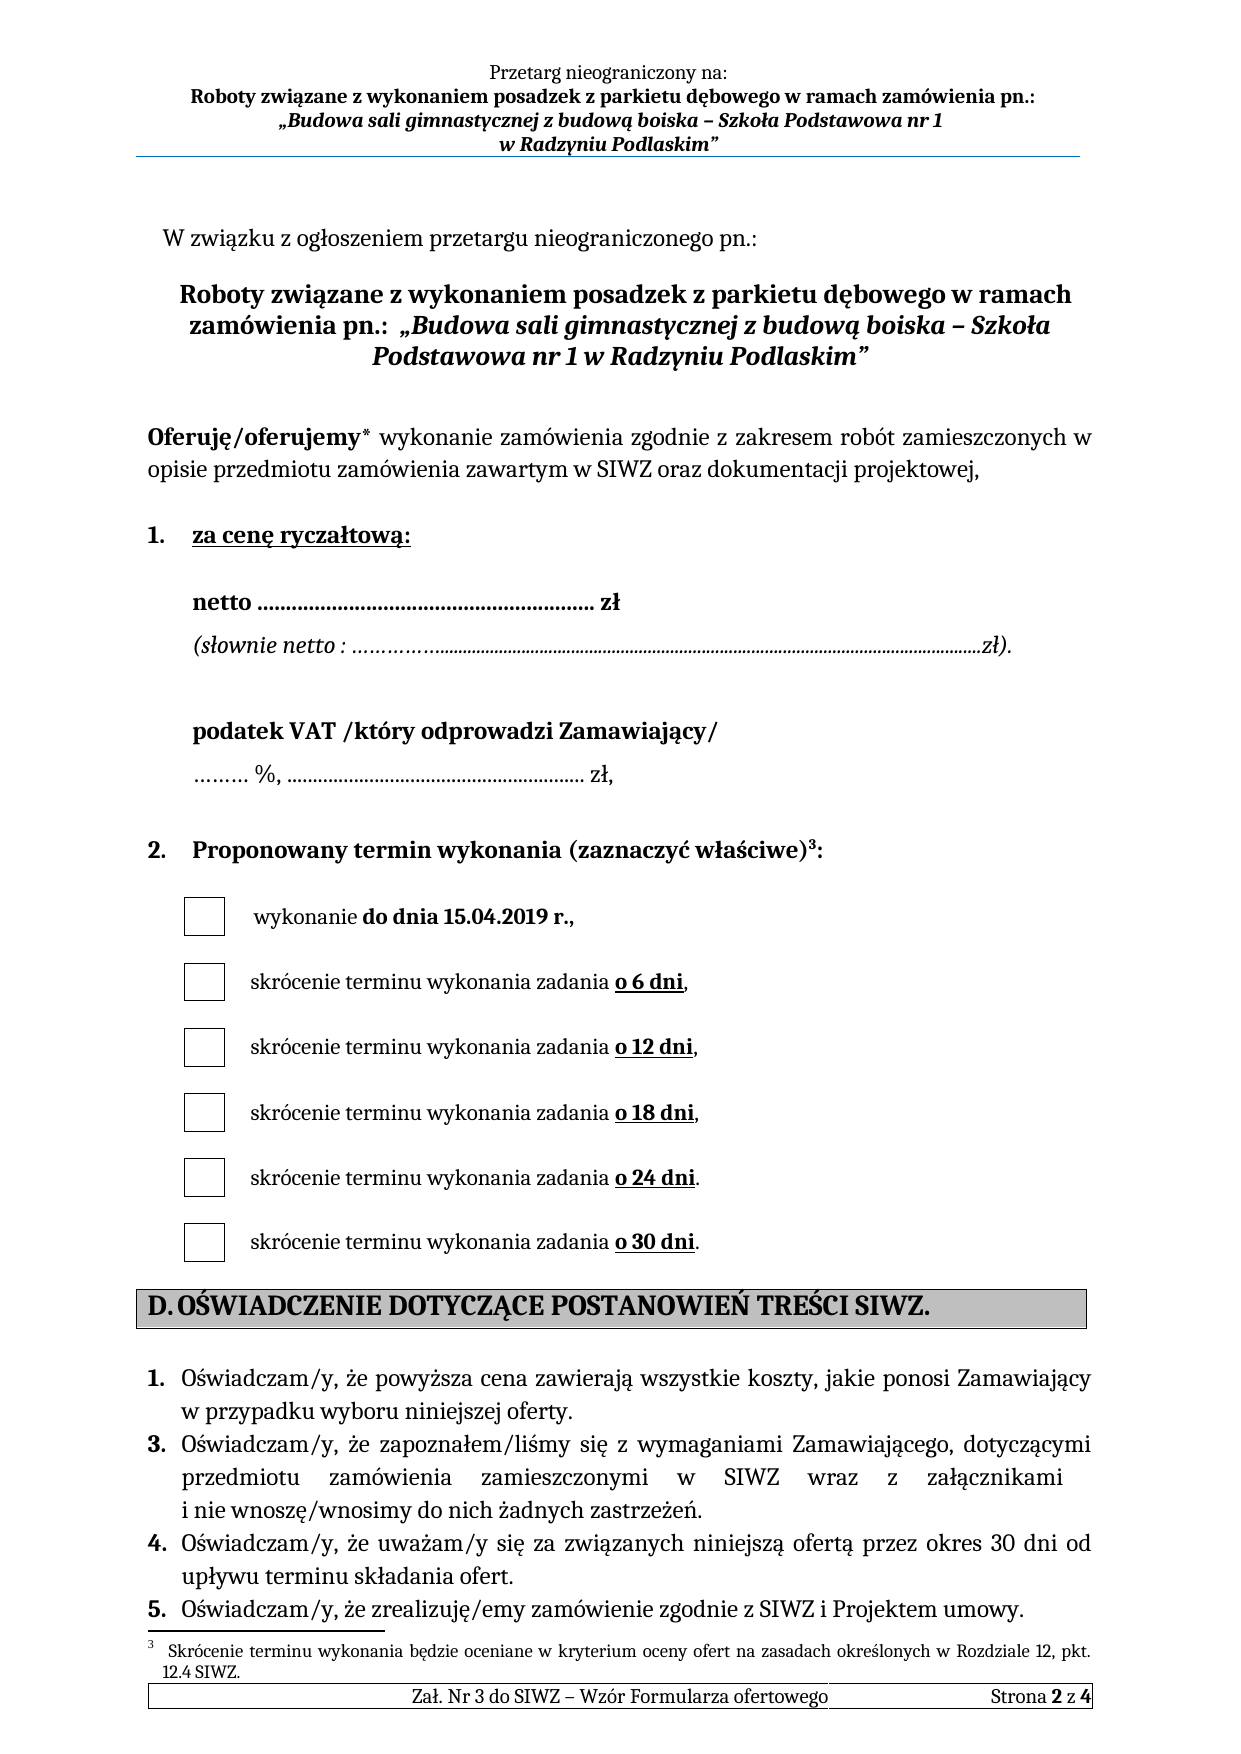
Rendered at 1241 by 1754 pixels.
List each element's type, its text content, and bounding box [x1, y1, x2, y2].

list skrócenie terminu wykonania zadania o 6 dni, [225, 969, 1092, 995]
text Roboty związane z wykonaniem posadzek z parkietu dębowego w ramach zamówienia pn.: „Budowa sali gimnastycznej z budową boiska – Szkoła Podstawowa nr 1 w Radzyniu Podlaskim” [148, 279, 1092, 372]
list za cenę ryczałtową: [148, 521, 1092, 550]
table_header OŚWIADCZENIE DOTYCZĄCE POSTANOWIEŃ TREŚCI SIWZ. [137, 1290, 1086, 1327]
text Oferuję/oferujemy* wykonanie zamówienia zgodnie z zakresem robót zamieszczonych w opisie przedmiotu zamówienia zawartym w SIWZ oraz dokumentacji projektowej, [148, 422, 1092, 484]
list skrócenie terminu wykonania zadania o 18 dni, [225, 1099, 1092, 1126]
list Oświadczam/y, że powyższa cena zawierają wszystkie koszty, jakie ponosi Zamawiający w przypadku wyboru niniejszej oferty. [148, 1364, 1092, 1426]
list skrócenie terminu wykonania zadania o 30 dni. [225, 1229, 1092, 1256]
list Oświadczam/y, że zapoznałem/liśmy się z wymaganiami Zamawiającego, dotyczącymi przedmiotu zamówienia zamieszczonymi w SIWZ wraz z załącznikami i nie wnoszę/wnosimy do nich żadnych zastrzeżeń. [148, 1430, 1092, 1525]
text (słownie netto : ……………........................................................................................................................zł). [148, 631, 1092, 659]
text W związku z ogłoszeniem przetargu nieograniczonego pn.: [148, 223, 1092, 252]
list Oświadczam/y, że zrealizuję/emy zamówienie zgodnie z SIWZ i Projektem umowy. [148, 1595, 1092, 1624]
list wykonanie do dnia 15.04.2019 r., [225, 904, 1092, 930]
text netto ........................................................... zł [148, 587, 1092, 616]
text podatek VAT /który odprowadzi Zamawiający/ [148, 717, 1092, 746]
list Proponowany termin wykonania (zaznaczyć właściwe): [148, 836, 1092, 865]
list skrócenie terminu wykonania zadania o 12 dni, [225, 1034, 1092, 1061]
list Oświadczam/y, że uważam/y się za związanych niniejszą ofertą przez okres 30 dni od upływu terminu składania ofert. [148, 1529, 1092, 1591]
list skrócenie terminu wykonania zadania o 24 dni. [225, 1164, 1092, 1191]
text ……… %, .......................................................... zł, [148, 760, 1092, 789]
